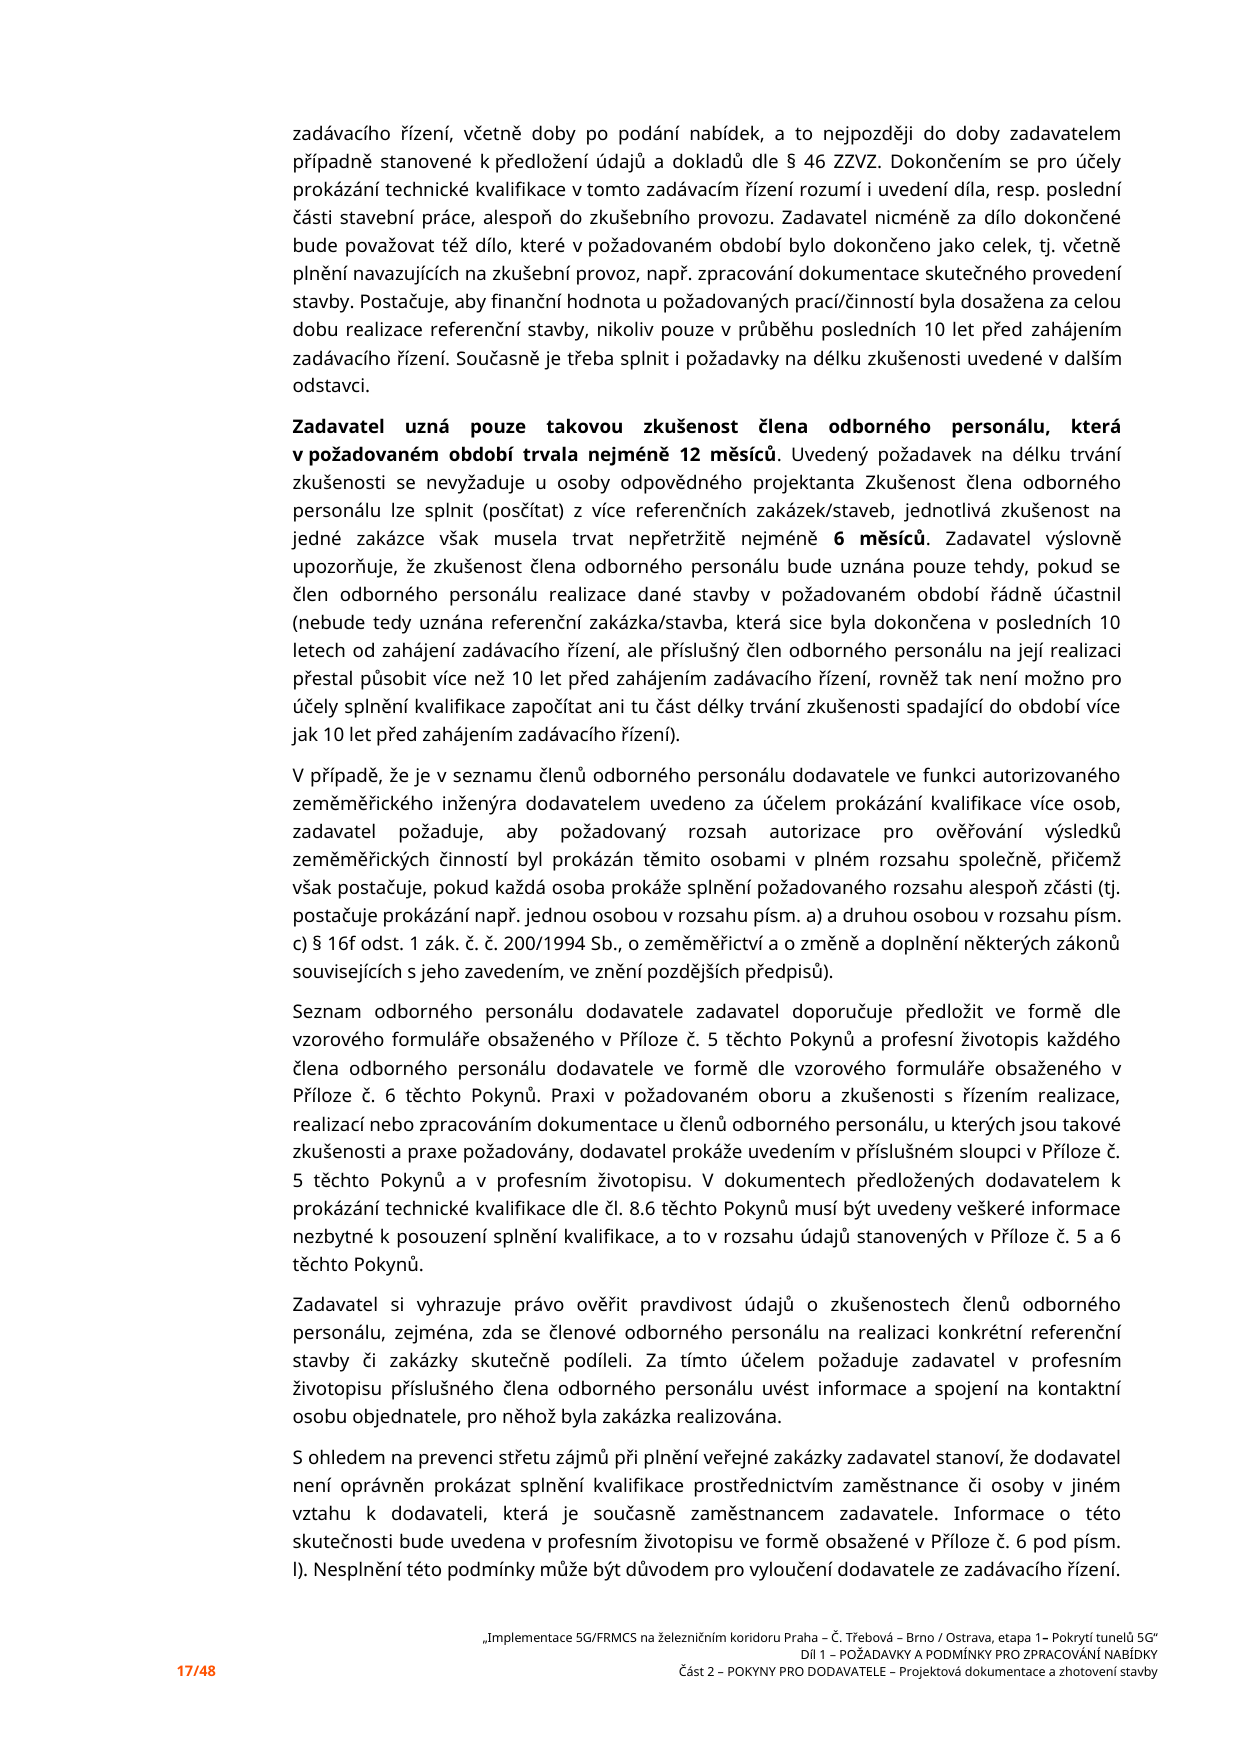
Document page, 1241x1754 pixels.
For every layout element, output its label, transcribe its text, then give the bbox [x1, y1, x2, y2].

text Zadavatel uzná pouze takovou zkušenost člena odborného personálu, která v požadovaném období trvala nejméně 12 měsíců. Uvedený požadavek na délku trvání zkušenosti se nevyžaduje u osoby odpovědného projektanta Zkušenost člena odborného personálu lze splnit (posčítat) z více referenčních zakázek/staveb, jednotlivá zkušenost na jedné zakázce však musela trvat nepřetržitě nejméně 6 měsíců. Zadavatel výslovně upozorňuje, že zkušenost člena odborného personálu bude uznána pouze tehdy, pokud se člen odborného personálu realizace dané stavby v požadovaném období řádně účastnil (nebude tedy uznána referenční zakázka/stavba, která sice byla dokončena v posledních 10 letech od zahájení zadávacího řízení, ale příslušný člen odborného personálu na její realizaci přestal působit více než 10 let před zahájením zadávacího řízení, rovněž tak není možno pro účely splnění kvalifikace započítat ani tu část délky trvání zkušenosti spadající do období více jak 10 let před zahájením zadávacího řízení). [292, 413, 1122, 747]
text V případě, že je v seznamu členů odborného personálu dodavatele ve funkci autorizovaného zeměměřického inženýra dodavatelem uvedeno za účelem prokázání kvalifikace více osob, zadavatel požaduje, aby požadovaný rozsah autorizace pro ověřování výsledků zeměměřických činností byl prokázán těmito osobami v plném rozsahu společně, přičemž však postačuje, pokud každá osoba prokáže splnění požadovaného rozsahu alespoň zčásti (tj. postačuje prokázání např. jednou osobou v rozsahu písm. a) a druhou osobou v rozsahu písm. c) § 16f odst. 1 zák. č. č. 200/1994 Sb., o zeměměřictví a o změně a doplnění některých zákonů souvisejících s jeho zavedením, ve znění pozdějších předpisů). [292, 762, 1122, 984]
text Zadavatel si vyhrazuje právo ověřit pravdivost údajů o zkušenostech členů odborného personálu, zejména, zda se členové odborného personálu na realizaci konkrétní referenční stavby či zakázky skutečně podíleli. Za tímto účelem požaduje zadavatel v profesním životopisu příslušného člena odborného personálu uvést informace a spojení na kontaktní osobu objednatele, pro něhož byla zakázka realizována. [292, 1291, 1122, 1429]
text S ohledem na prevenci střetu zájmů při plnění veřejné zakázky zadavatel stanoví, že dodavatel není oprávněn prokázat splnění kvalifikace prostřednictvím zaměstnance či osoby v jiném vztahu k dodavateli, která je současně zaměstnancem zadavatele. Informace o této skutečnosti bude uvedena v profesním životopisu ve formě obsažené v Příloze č. 6 pod písm. l). Nesplnění této podmínky může být důvodem pro vyloučení dodavatele ze zadávacího řízení. [292, 1444, 1122, 1582]
text Seznam odborného personálu dodavatele zadavatel doporučuje předložit ve formě dle vzorového formuláře obsaženého v Příloze č. 5 těchto Pokynů a profesní životopis každého člena odborného personálu dodavatele ve formě dle vzorového formuláře obsaženého v Příloze č. 6 těchto Pokynů. Praxi v požadovaném oboru a zkušenosti s řízením realizace, realizací nebo zpracováním dokumentace u členů odborného personálu, u kterých jsou takové zkušenosti a praxe požadovány, dodavatel prokáže uvedením v příslušném sloupci v Příloze č. 5 těchto Pokynů a v profesním životopisu. V dokumentech předložených dodavatelem k prokázání technické kvalifikace dle čl. 8.6 těchto Pokynů musí být uvedeny veškeré informace nezbytné k posouzení splnění kvalifikace, a to v rozsahu údajů stanovených v Příloze č. 5 a 6 těchto Pokynů. [292, 999, 1122, 1276]
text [292, 121, 1122, 398]
